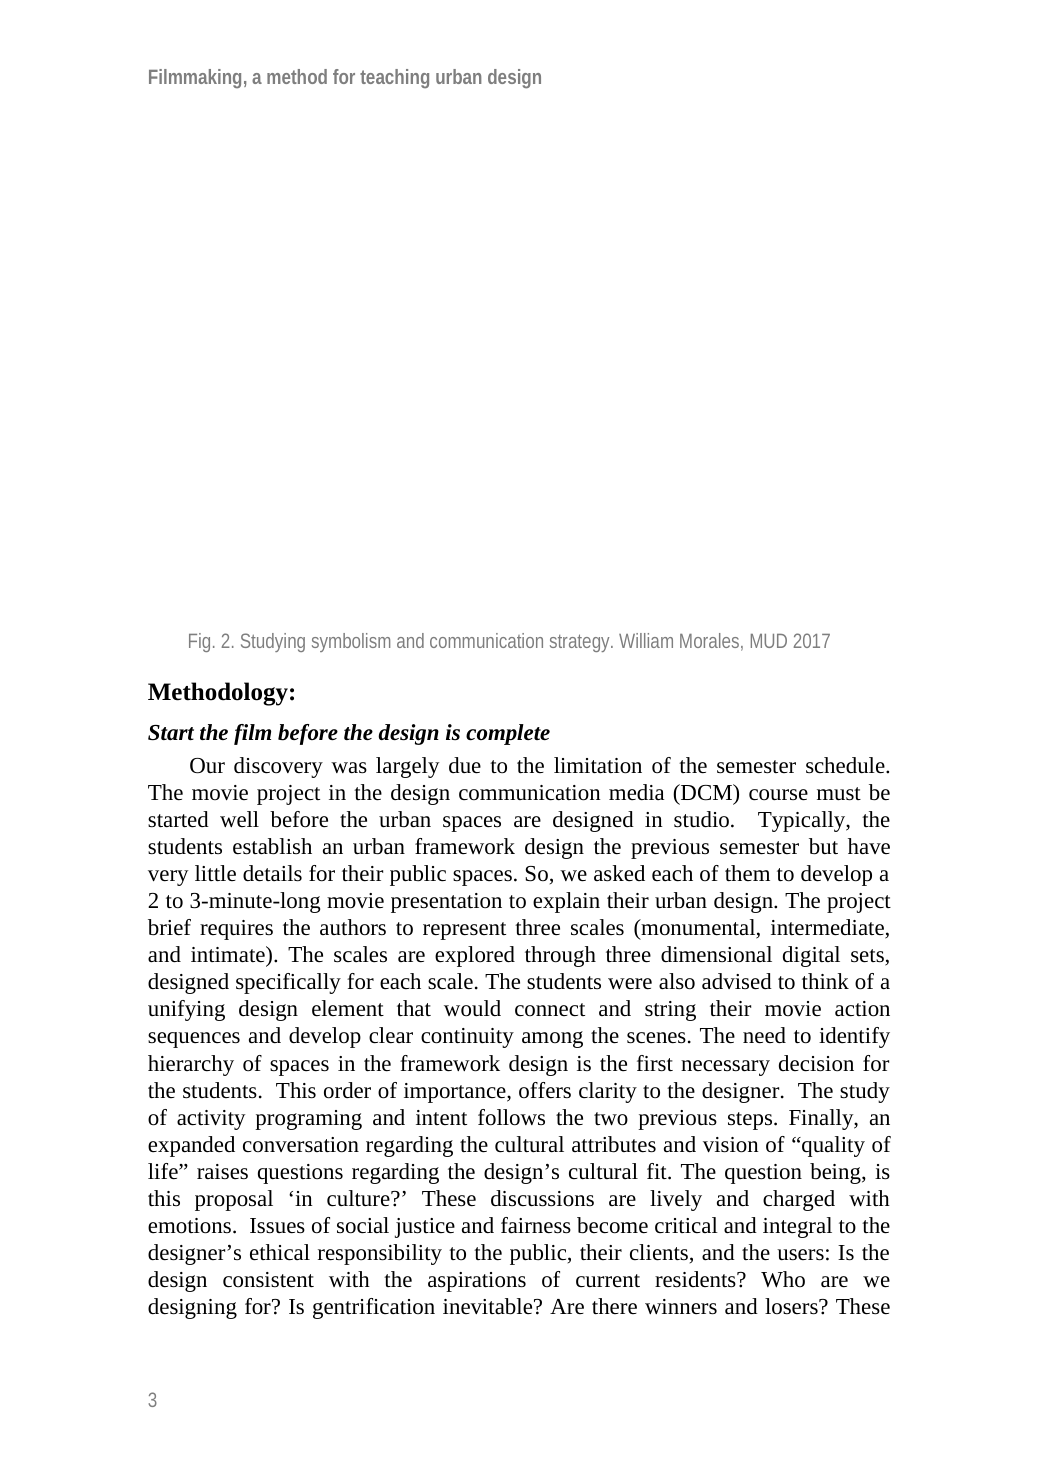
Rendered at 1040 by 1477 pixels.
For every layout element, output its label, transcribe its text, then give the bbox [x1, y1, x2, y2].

text Start the film before the design is complete [148, 719, 892, 745]
text Fig. 2. Studying symbolism and communication strategy. William Morales, MUD 2017 [148, 628, 892, 652]
text Methodology: [148, 677, 892, 706]
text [148, 751, 892, 1320]
